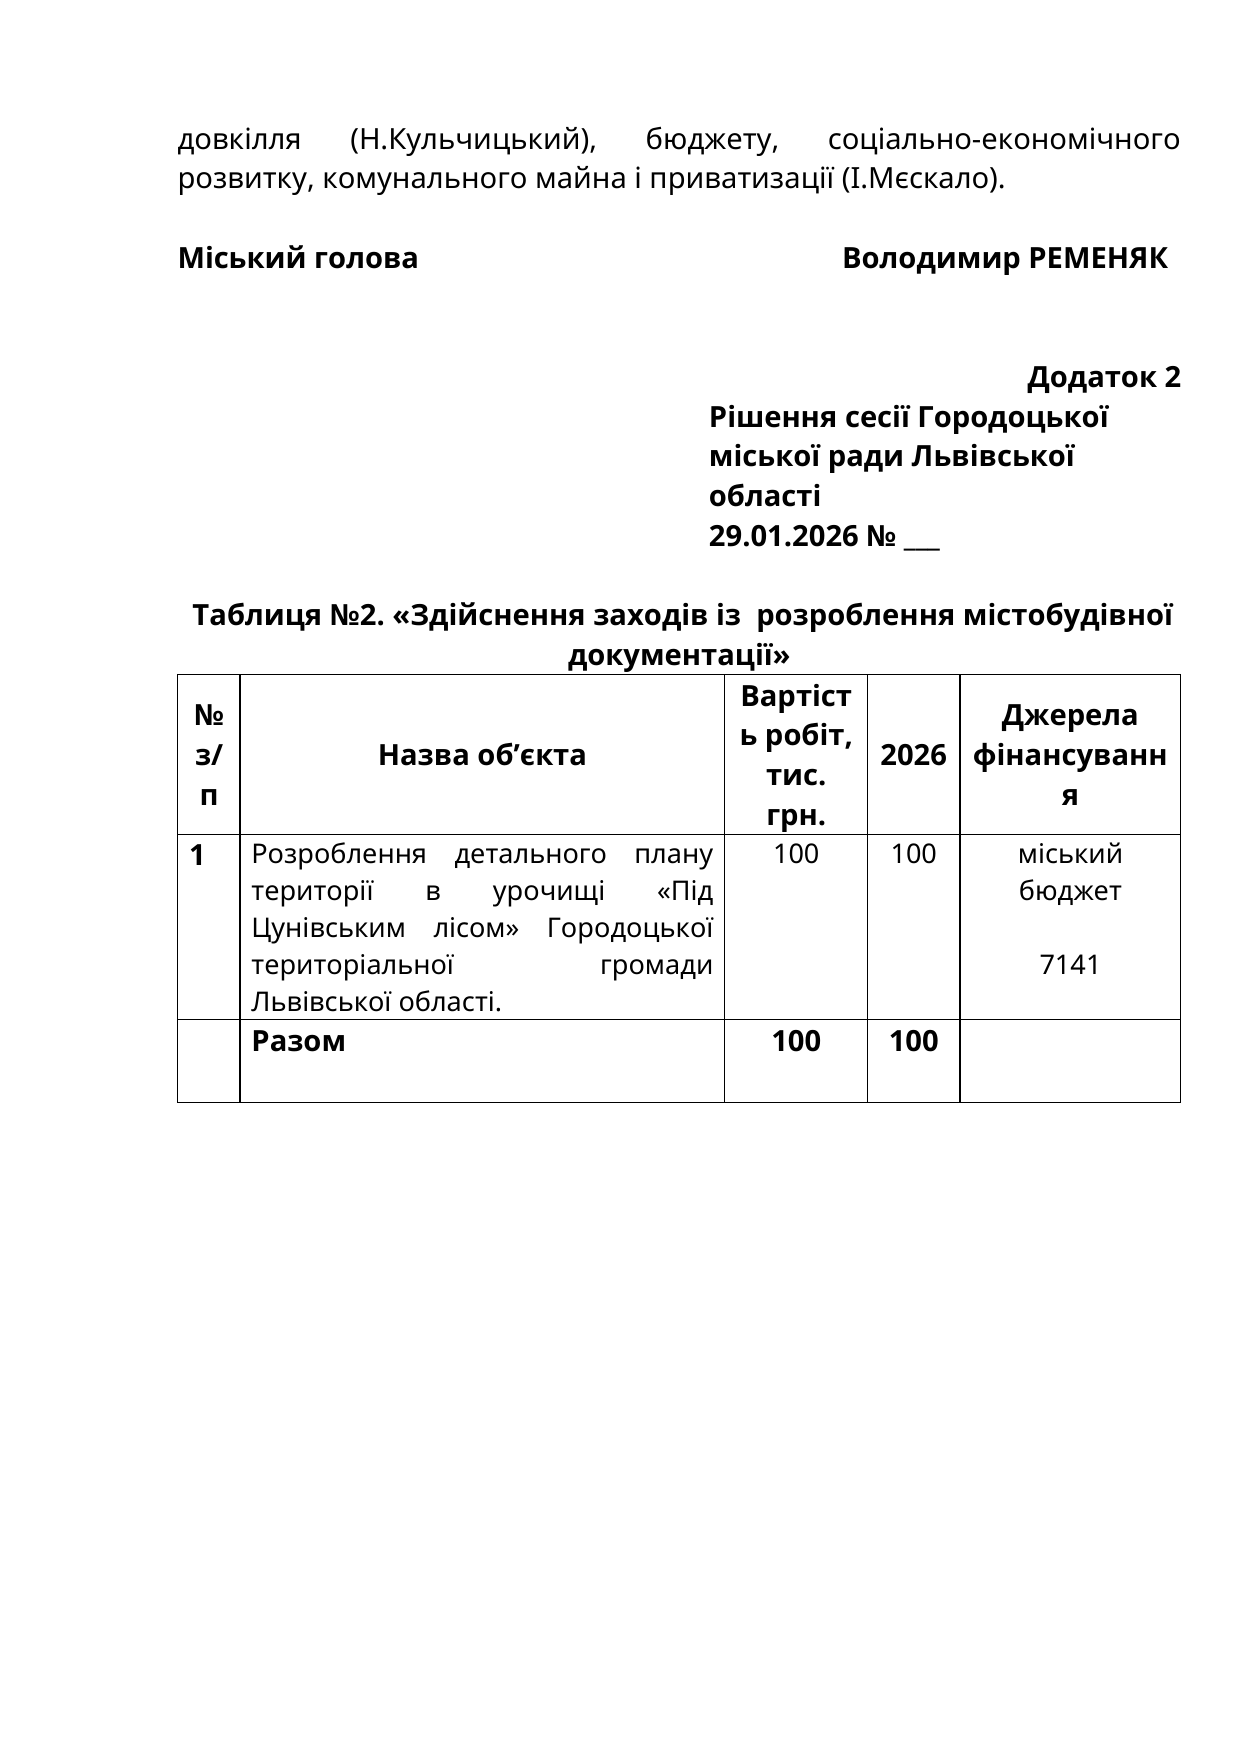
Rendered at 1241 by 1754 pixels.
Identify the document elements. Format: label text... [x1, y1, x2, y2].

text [177, 118, 1181, 197]
text Рішення сесії Городоцької міської ради Львівської області [709, 396, 1181, 515]
text Таблиця №2. «Здійснення заходів із розроблення містобудівної документації» [177, 594, 1181, 674]
table_cell Розроблення детального плану території в урочищі «Під Цунівським лісом» Городоцької територіальної громади Львівської області. [241, 835, 724, 1019]
table_cell 100 [725, 1020, 867, 1102]
table_header Джерела фінансування [961, 675, 1180, 833]
table_cell 100 [868, 1020, 959, 1102]
table_cell 100 [725, 835, 867, 1019]
table_cell міський бюджет 7141 [961, 835, 1180, 1019]
text Додаток 2 [177, 356, 1181, 396]
table_header 2026 [868, 675, 959, 833]
table_cell [961, 1020, 1180, 1102]
text 29.01.2026 № ___ [709, 515, 1181, 555]
table_header № з/п [178, 675, 239, 833]
table_cell Разом [241, 1020, 724, 1102]
table_header Вартість робіт, тис. грн. [725, 675, 867, 833]
table_header Назва об’єкта [241, 675, 724, 833]
text Міський голова Володимир РЕМЕНЯК [177, 237, 1181, 277]
table_cell [178, 1020, 239, 1102]
table_cell 1 [178, 835, 239, 1019]
table_cell 100 [868, 835, 959, 1019]
